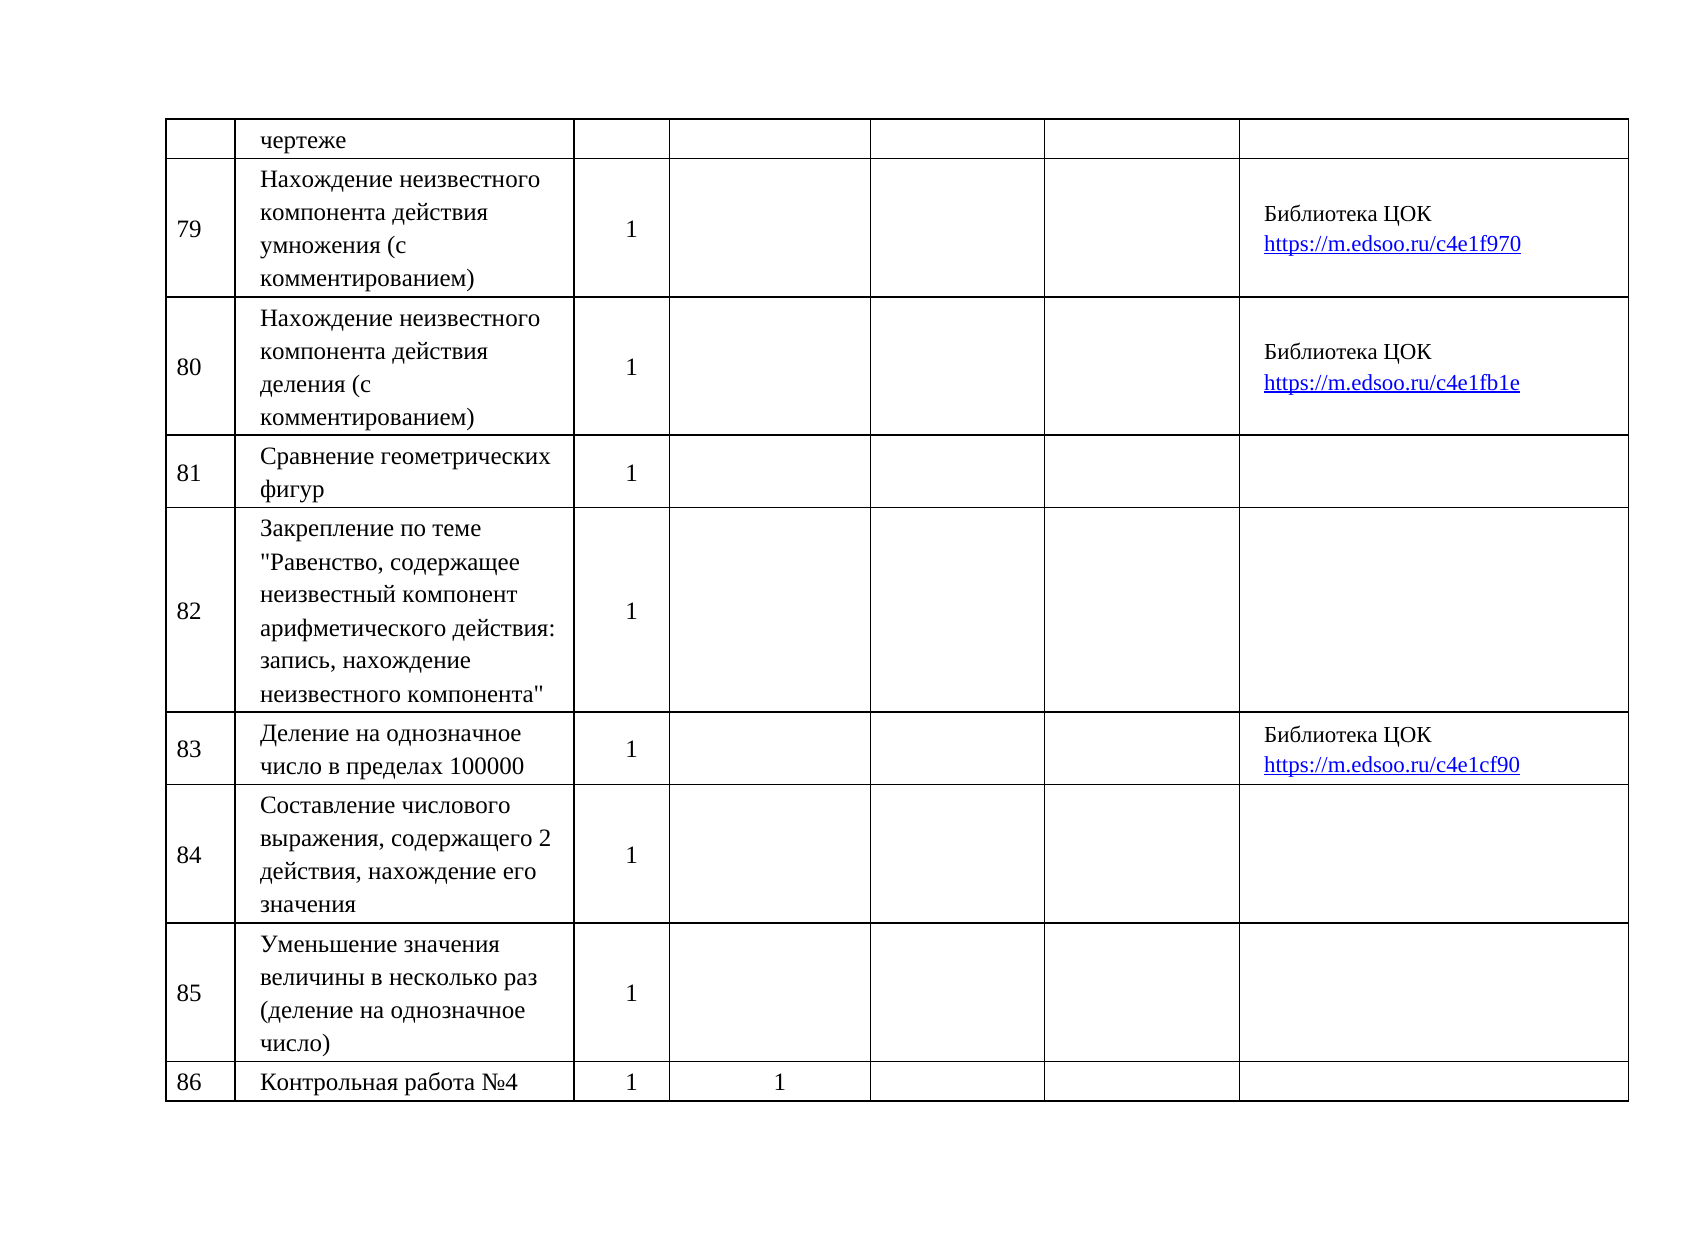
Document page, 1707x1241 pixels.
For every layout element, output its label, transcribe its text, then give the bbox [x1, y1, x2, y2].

table_cell [871, 713, 1044, 784]
table_cell Составление числового выражения, содержащего 2 действия, нахождение его значения [236, 785, 573, 922]
table_cell [1045, 713, 1239, 784]
table_cell 1 [575, 298, 669, 434]
table_cell 85 [167, 924, 234, 1061]
table_cell 84 [167, 785, 234, 922]
table_cell 82 [167, 508, 234, 711]
table_cell 86 [167, 1062, 234, 1100]
table_cell [871, 924, 1044, 1061]
table_cell [1240, 120, 1628, 157]
table_cell [871, 120, 1044, 157]
table_cell [1045, 120, 1239, 157]
table_cell 83 [167, 713, 234, 784]
table_cell 80 [167, 298, 234, 434]
table_cell 81 [167, 436, 234, 507]
table_cell [1045, 924, 1239, 1061]
table_cell Библиотека ЦОК https://m.edsoo.ru/c4e1f970 [1240, 159, 1628, 296]
table_cell Уменьшение значения величины в несколько раз (деление на однозначное число) [236, 924, 573, 1061]
table_cell Контрольная работа №4 [236, 1062, 573, 1100]
table_cell Библиотека ЦОК https://m.edsoo.ru/c4e1fb1e [1240, 298, 1628, 434]
table_cell Библиотека ЦОК https://m.edsoo.ru/c4e1cf90 [1240, 713, 1628, 784]
table_cell Нахождение неизвестного компонента действия деления (с комментированием) [236, 298, 573, 434]
table_cell [1045, 785, 1239, 922]
table_cell [871, 298, 1044, 434]
table_cell 78 [167, 120, 234, 157]
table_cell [236, 120, 573, 157]
table_cell [1045, 508, 1239, 711]
table_cell [1240, 924, 1628, 1061]
table_cell [1045, 159, 1239, 296]
table_cell [1240, 508, 1628, 711]
table_cell [1045, 1062, 1239, 1100]
table_cell [670, 713, 870, 784]
table_cell [670, 924, 870, 1061]
table_cell 1 [575, 924, 669, 1061]
table_cell 1 [575, 1062, 669, 1100]
table_cell [670, 120, 870, 157]
table_cell [670, 298, 870, 434]
table_cell 1 [575, 713, 669, 784]
table_cell [871, 159, 1044, 296]
table_cell [1045, 298, 1239, 434]
table_cell 1 [575, 436, 669, 507]
table_cell 1 [575, 508, 669, 711]
table_cell [670, 785, 870, 922]
table_cell 1 [575, 159, 669, 296]
table_cell Нахождение неизвестного компонента действия умножения (с комментированием) [236, 159, 573, 296]
table_cell [1240, 436, 1628, 507]
table_cell 79 [167, 159, 234, 296]
table_cell [871, 508, 1044, 711]
table_cell [871, 436, 1044, 507]
table_cell [670, 436, 870, 507]
table_cell [1045, 436, 1239, 507]
table_cell Закрепление по теме "Равенство, содержащее неизвестный компонент арифметического действия: запись, нахождение неизвестного компонента" [236, 508, 573, 711]
table_cell Деление на однозначное число в пределах 100000 [236, 713, 573, 784]
table_cell [871, 1062, 1044, 1100]
table_cell 1 [575, 120, 669, 157]
table_cell [871, 785, 1044, 922]
table_cell 1 [670, 1062, 870, 1100]
table_cell [670, 159, 870, 296]
table_cell [1240, 1062, 1628, 1100]
table_cell [670, 508, 870, 711]
table_cell Сравнение геометрических фигур [236, 436, 573, 507]
table_cell [1240, 785, 1628, 922]
table_cell 1 [575, 785, 669, 922]
